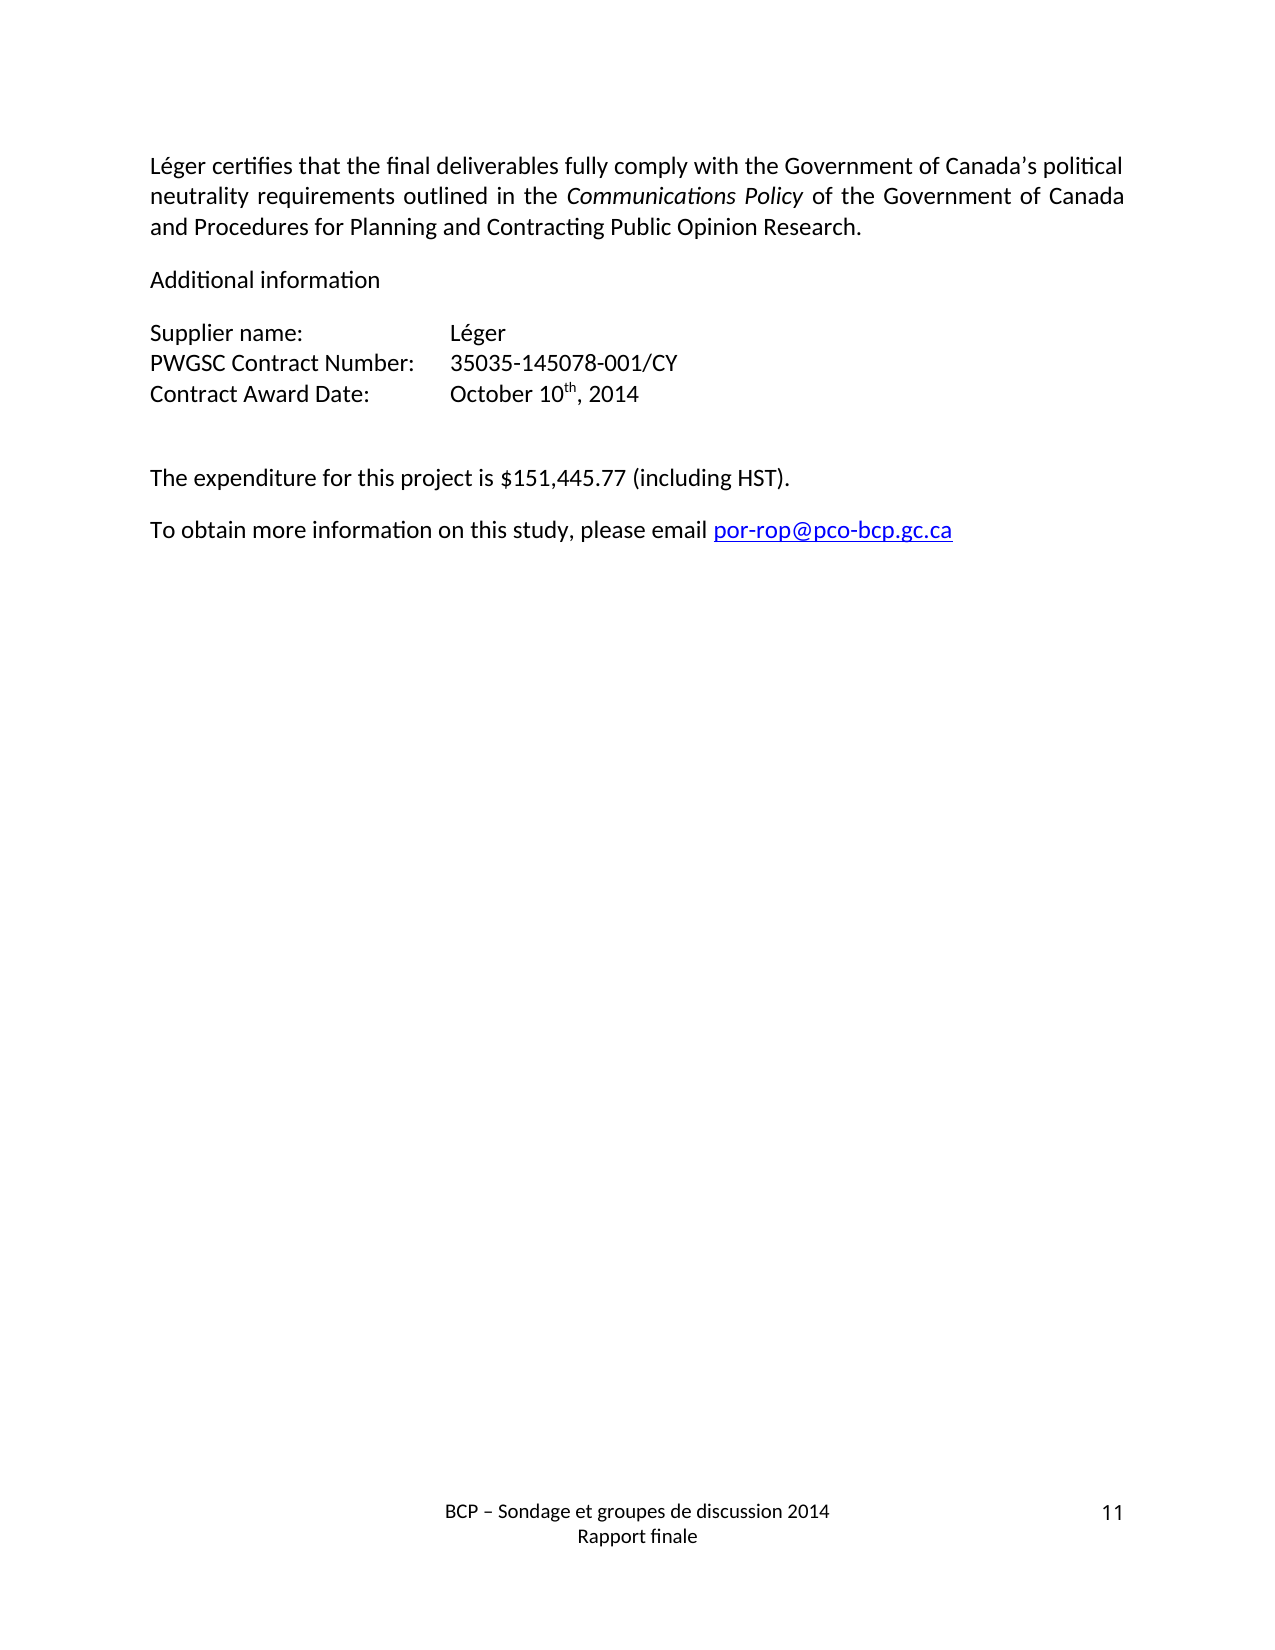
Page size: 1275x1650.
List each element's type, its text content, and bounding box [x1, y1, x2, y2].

text PWGSC Contract Number: 35035-145078-001/CY [150, 348, 1125, 378]
text Contract Award Date: October 10th, 2014 [150, 378, 1125, 409]
text The expenditure for this project is $151,445.77 (including HST). [150, 462, 1125, 492]
text To obtain more information on this study, please email por-rop@pco-bcp.gc.ca [150, 515, 1125, 545]
text Léger certifies that the final deliverables fully comply with the Government of Canada’s political neutrality requirements outlined in the Communications Policy of the Government of Canada and Procedures for Planning and Contracting Public Opinion Research. [150, 150, 1125, 242]
text Additional information [150, 264, 1125, 294]
text Supplier name: Léger [150, 317, 1125, 348]
